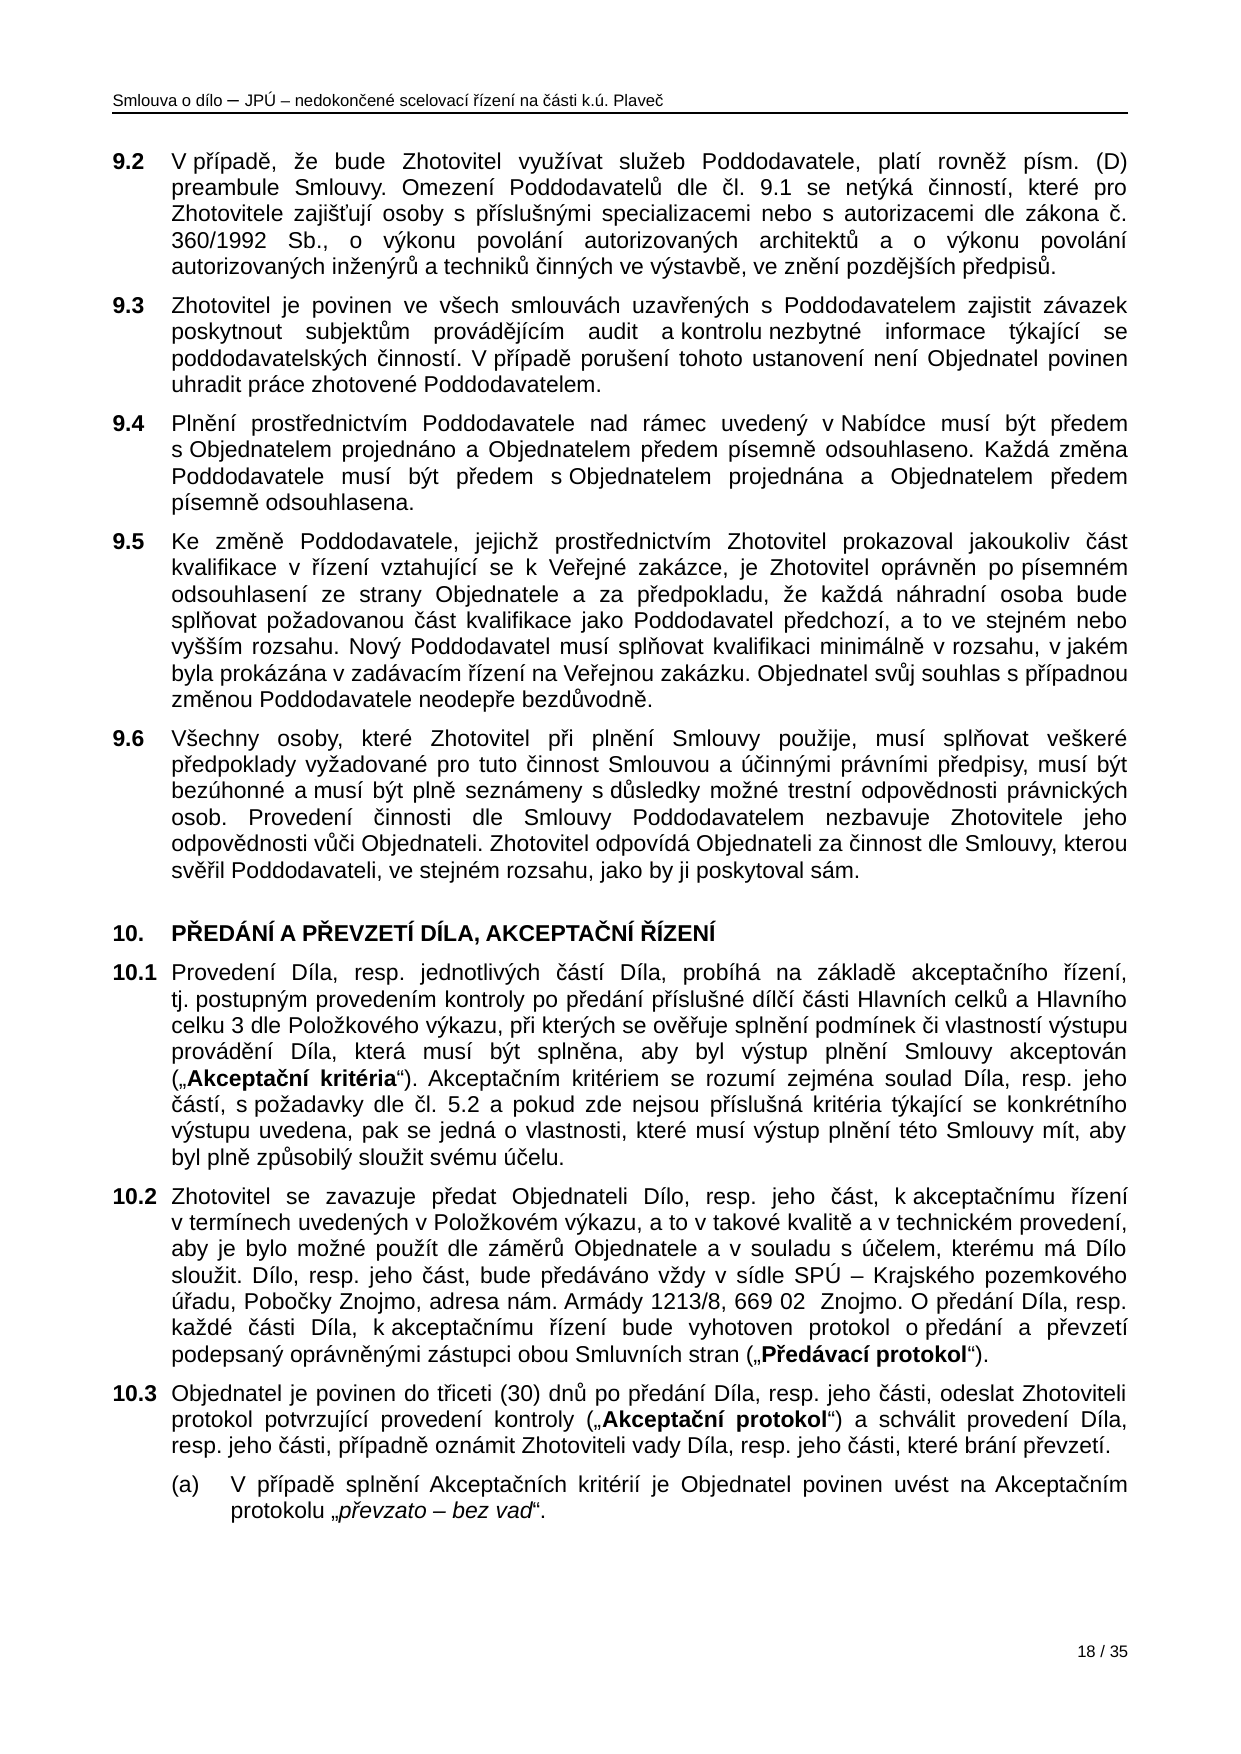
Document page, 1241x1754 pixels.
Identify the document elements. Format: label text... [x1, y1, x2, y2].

text Plnění prostřednictvím Poddodavatele nad rámec uvedený v Nabídce musí být předem s Objednatelem projednáno a Objednatelem předem písemně odsouhlaseno. Každá změna Poddodavatele musí být předem s Objednatelem projednána a Objednatelem předem písemně odsouhlasena. [112, 410, 1128, 515]
text Objednatel je povinen do třiceti (30) dnů po předání Díla, resp. jeho části, odeslat Zhotoviteli protokol potvrzující provedení kontroly („Akceptační protokol“) a schválit provedení Díla, resp. jeho části, případně oznámit Zhotoviteli vady Díla, resp. jeho části, které brání převzetí. [112, 1379, 1128, 1459]
text Všechny osoby, které Zhotovitel při plnění Smlouvy použije, musí splňovat veškeré předpoklady vyžadované pro tuto činnost Smlouvou a účinnými právními předpisy, musí být bezúhonné a musí být plně seznámeny s důsledky možné trestní odpovědnosti právnických osob. Provedení činnosti dle Smlouvy Poddodavatelem nezbavuje Zhotovitele jeho odpovědnosti vůči Objednateli. Zhotovitel odpovídá Objednateli za činnost dle Smlouvy, kterou svěřil Poddodavateli, ve stejném rozsahu, jako by ji poskytoval sám. [112, 725, 1128, 883]
text Předání a převzetí Díla, Akceptační řízení [112, 920, 1128, 947]
list V případě splnění Akceptačních kritérií je Objednatel povinen uvést na Akceptačním protokolu „převzato – bez vad“. [171, 1471, 1128, 1524]
text Ke změně Poddodavatele, jejichž prostřednictvím Zhotovitel prokazoval jakoukoliv část kvalifikace v řízení vztahující se k Veřejné zakázce, je Zhotovitel oprávněn po písemném odsouhlasení ze strany Objednatele a za předpokladu, že každá náhradní osoba bude splňovat požadovanou část kvalifikace jako Poddodavatel předchozí, a to ve stejném nebo vyšším rozsahu. Nový Poddodavatel musí splňovat kvalifikaci minimálně v rozsahu, v jakém byla prokázána v zadávacím řízení na Veřejnou zakázku. Objednatel svůj souhlas s případnou změnou Poddodavatele neodepře bezdůvodně. [112, 528, 1128, 712]
text Zhotovitel je povinen ve všech smlouvách uzavřených s Poddodavatelem zajistit závazek poskytnout subjektům provádějícím audit a kontrolu nezbytné informace týkající se poddodavatelských činností. V případě porušení tohoto ustanovení není Objednatel povinen uhradit práce zhotovené Poddodavatelem. [112, 292, 1128, 397]
text Zhotovitel se zavazuje předat Objednateli Dílo, resp. jeho část, k akceptačnímu řízení v termínech uvedených v Položkovém výkazu, a to v takové kvalitě a v technickém provedení, aby je bylo možné použít dle záměrů Objednatele a v souladu s účelem, kterému má Dílo sloužit. Dílo, resp. jeho část, bude předáváno vždy v sídle SPÚ – Krajského pozemkového úřadu, Pobočky Znojmo, adresa nám. Armády 1213/8, 669 02 Znojmo. O předání Díla, resp. každé části Díla, k akceptačnímu řízení bude vyhotoven protokol o předání a převzetí podepsaný oprávněnými zástupci obou Smluvních stran („Předávací protokol“). [112, 1183, 1128, 1367]
text V případě, že bude Zhotovitel využívat služeb Poddodavatele, platí rovněž písm. (D) preambule Smlouvy. Omezení Poddodavatelů dle čl. 9.1 se netýká činností, které pro Zhotovitele zajišťují osoby s příslušnými specializacemi nebo s autorizacemi dle zákona č. 360/1992 Sb., o výkonu povolání autorizovaných architektů a o výkonu povolání autorizovaných inženýrů a techniků činných ve výstavbě, ve znění pozdějších předpisů. [112, 148, 1128, 279]
text Provedení Díla, resp. jednotlivých částí Díla, probíhá na základě akceptačního řízení, tj. postupným provedením kontroly po předání příslušné dílčí části Hlavních celků a Hlavního celku 3 dle Položkového výkazu, při kterých se ověřuje splnění podmínek či vlastností výstupu provádění Díla, která musí být splněna, aby byl výstup plnění Smlouvy akceptován („Akceptační kritéria“). Akceptačním kritériem se rozumí zejména soulad Díla, resp. jeho částí, s požadavky dle čl. 5.2 a pokud zde nejsou příslušná kritéria týkající se konkrétního výstupu uvedena, pak se jedná o vlastnosti, které musí výstup plnění této Smlouvy mít, aby byl plně způsobilý sloužit svému účelu. [112, 959, 1128, 1170]
